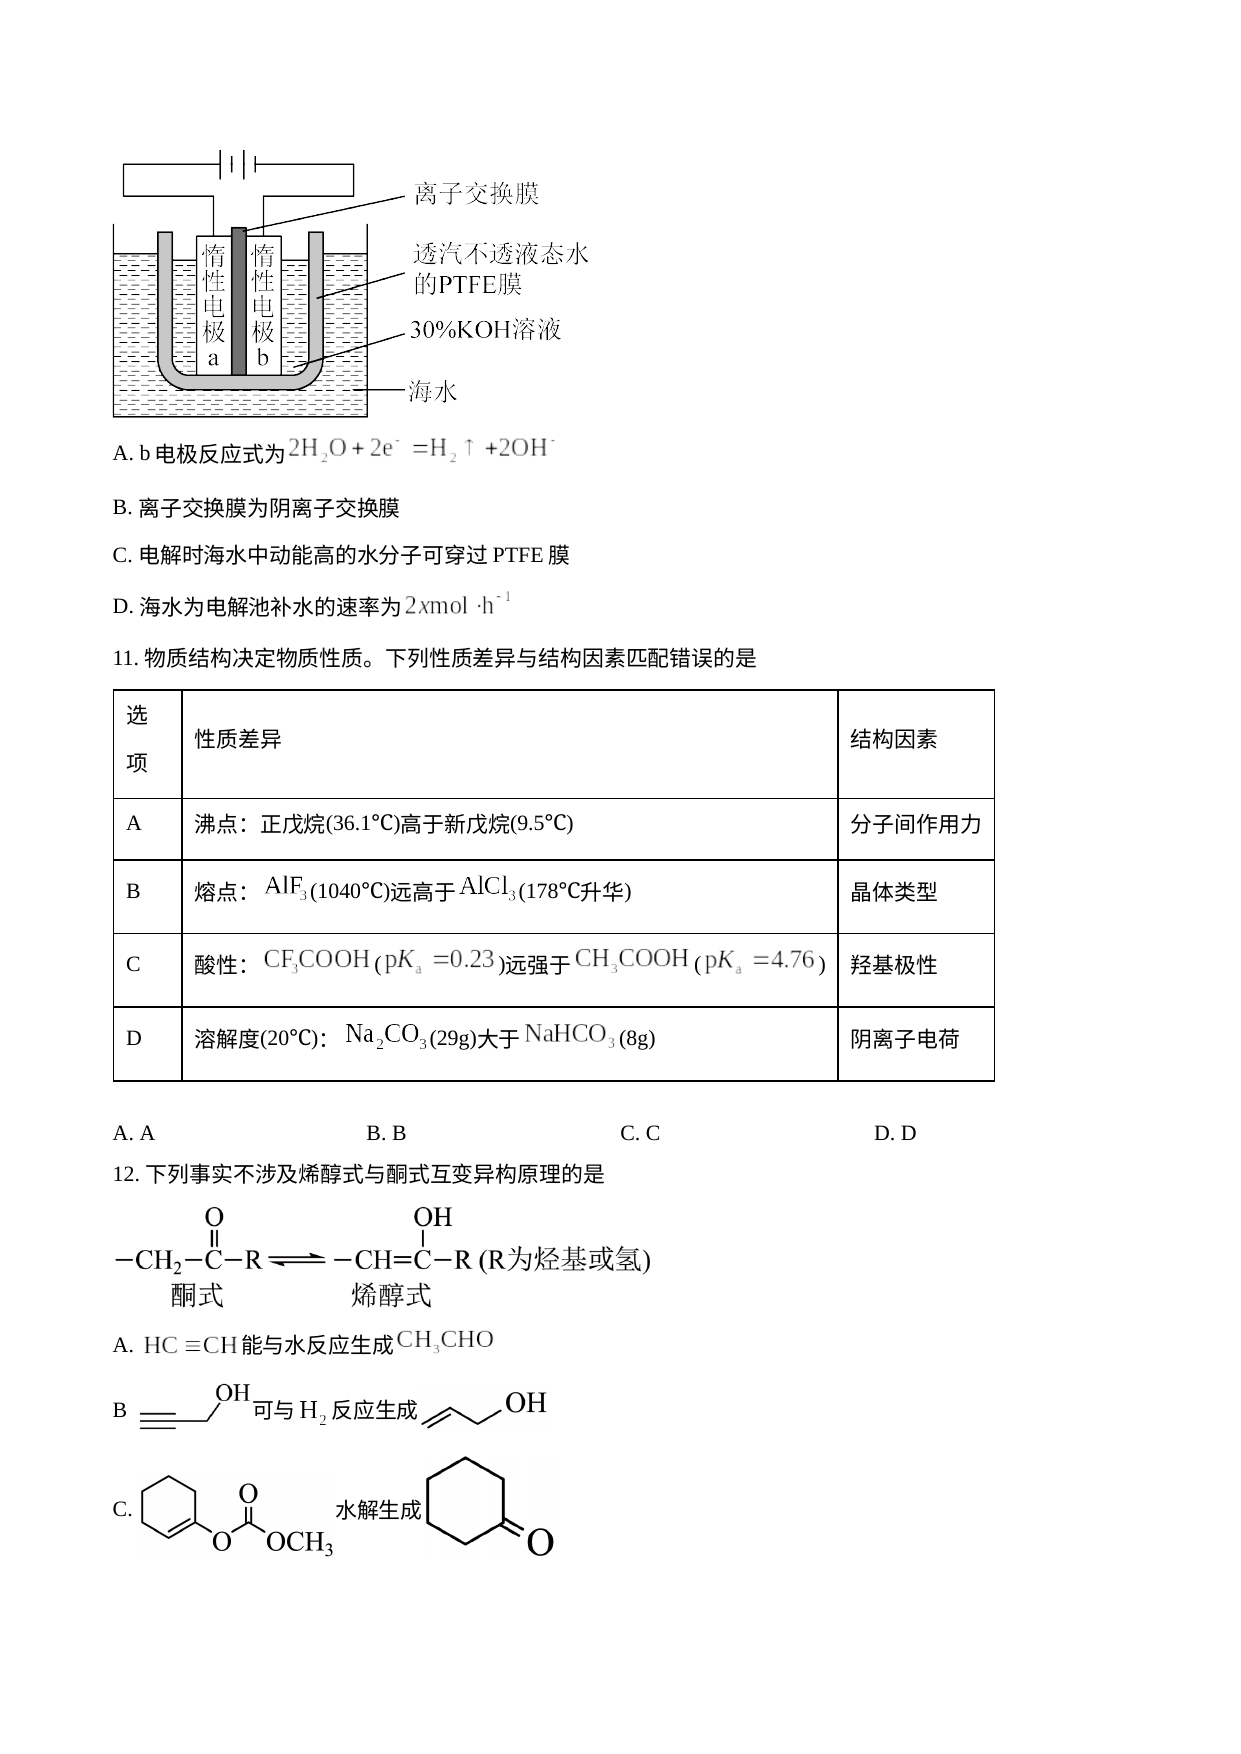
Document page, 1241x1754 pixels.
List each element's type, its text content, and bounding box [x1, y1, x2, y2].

table_header 选项 [114, 691, 181, 798]
table_cell 酸性：()远强于() [183, 934, 837, 1006]
picture [138, 1472, 335, 1559]
text D. 海水为电解池补水的速率为 [112, 586, 1128, 626]
table_cell 熔点：(1040℃)远高于(178℃升华) [183, 861, 837, 932]
text B. 离子交换膜为阴离子交换膜 [112, 491, 1128, 523]
text B 可与反应生成 [112, 1382, 1128, 1437]
picture [112, 1205, 652, 1310]
table_cell A [114, 799, 181, 859]
table_cell 溶解度(20℃)：(29g)大于(8g) [183, 1008, 837, 1080]
table_cell B [114, 861, 181, 932]
table_cell 阴离子电荷 [839, 1008, 994, 1080]
table_cell C [114, 934, 181, 1006]
table_cell 分子间作用力 [839, 799, 994, 859]
table_cell D [114, 1008, 181, 1080]
text A. 能与水反应生成 [112, 1322, 1128, 1366]
text 12. 下列事实不涉及烯醇式与酮式互变异构原理的是 [112, 1157, 1128, 1189]
text C. 电解时海水中动能高的水分子可穿过PTFE膜 [112, 538, 1128, 570]
table_cell 沸点：正戊烷(36.1℃)高于新戊烷(9.5℃) [183, 799, 837, 859]
text A. b电极反应式为 [112, 430, 1128, 475]
text A. A B. B C. C D. D [112, 1120, 1128, 1145]
table_header 性质差异 [183, 691, 837, 798]
table_cell 晶体类型 [839, 861, 994, 932]
text 11. 物质结构决定物质性质。下列性质差异与结构因素匹配错误的是 [112, 641, 1128, 673]
table_header 结构因素 [839, 691, 994, 798]
picture [137, 1381, 252, 1431]
picture [418, 1389, 549, 1431]
picture [422, 1452, 557, 1559]
picture [112, 150, 589, 418]
table_cell 羟基极性 [839, 934, 994, 1006]
